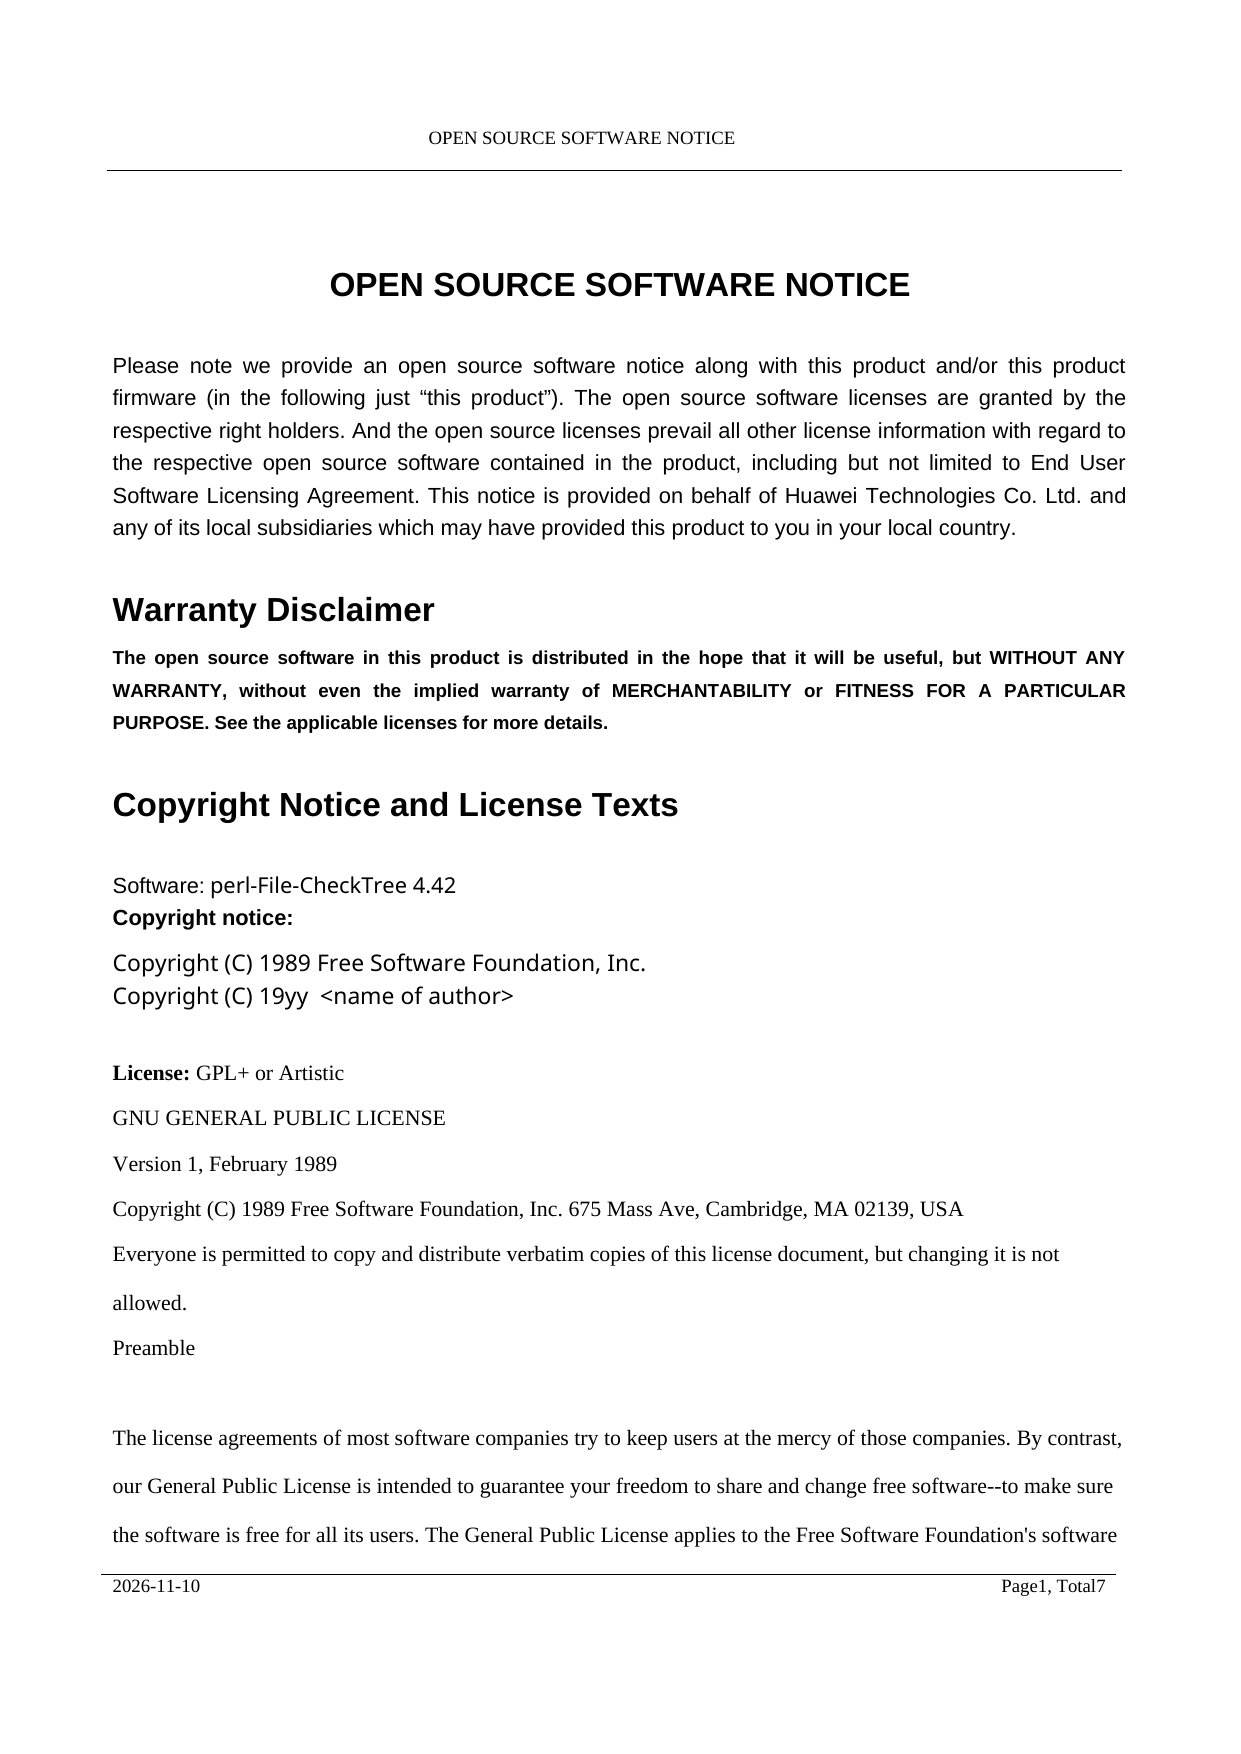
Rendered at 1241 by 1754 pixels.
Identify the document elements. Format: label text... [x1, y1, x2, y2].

text GNU GENERAL PUBLIC LICENSE [112, 1102, 1128, 1134]
text The open source software in this product is distributed in the hope that it will be useful, but WITHOUT ANY WARRANTY, without even the implied warranty of MERCHANTABILITY or FITNESS FOR A PARTICULAR PURPOSE. See the applicable licenses for more details. [112, 641, 1128, 739]
text Version 1, February 1989 [112, 1147, 1128, 1179]
text Warranty Disclaimer [112, 576, 1128, 641]
text License: GPL+ or Artistic [112, 1057, 1128, 1089]
text Copyright Notice and License Texts [112, 771, 1128, 836]
text Copyright (C) 1989 Free Software Foundation, Inc. [112, 947, 1128, 979]
text Copyright (C) 1989 Free Software Foundation, Inc. 675 Mass Ave, Cambridge, MA 02139, USA [112, 1192, 1128, 1224]
text Preamble [112, 1331, 1128, 1363]
text OPEN SOURCE SOFTWARE NOTICE [112, 251, 1128, 316]
text Copyright notice: [112, 901, 1128, 934]
text Everyone is permitted to copy and distribute verbatim copies of this license document, but changing it is not allowed. [112, 1237, 1128, 1318]
text Please note we provide an open source software notice along with this product and/or this product firmware (in the following just “this product”). The open source software licenses are granted by the respective right holders. And the open source licenses prevail all other license information with regard to the respective open source software contained in the product, including but not limited to End User Software Licensing Agreement. This notice is provided on behalf of Huawei Technologies Co. Ltd. and any of its local subsidiaries which may have provided this product to you in your local country. [112, 349, 1128, 544]
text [112, 1421, 1128, 1551]
text Copyright (C) 19yy <name of author> [112, 979, 1128, 1012]
text Software: perl-File-CheckTree 4.42 [112, 869, 1128, 901]
